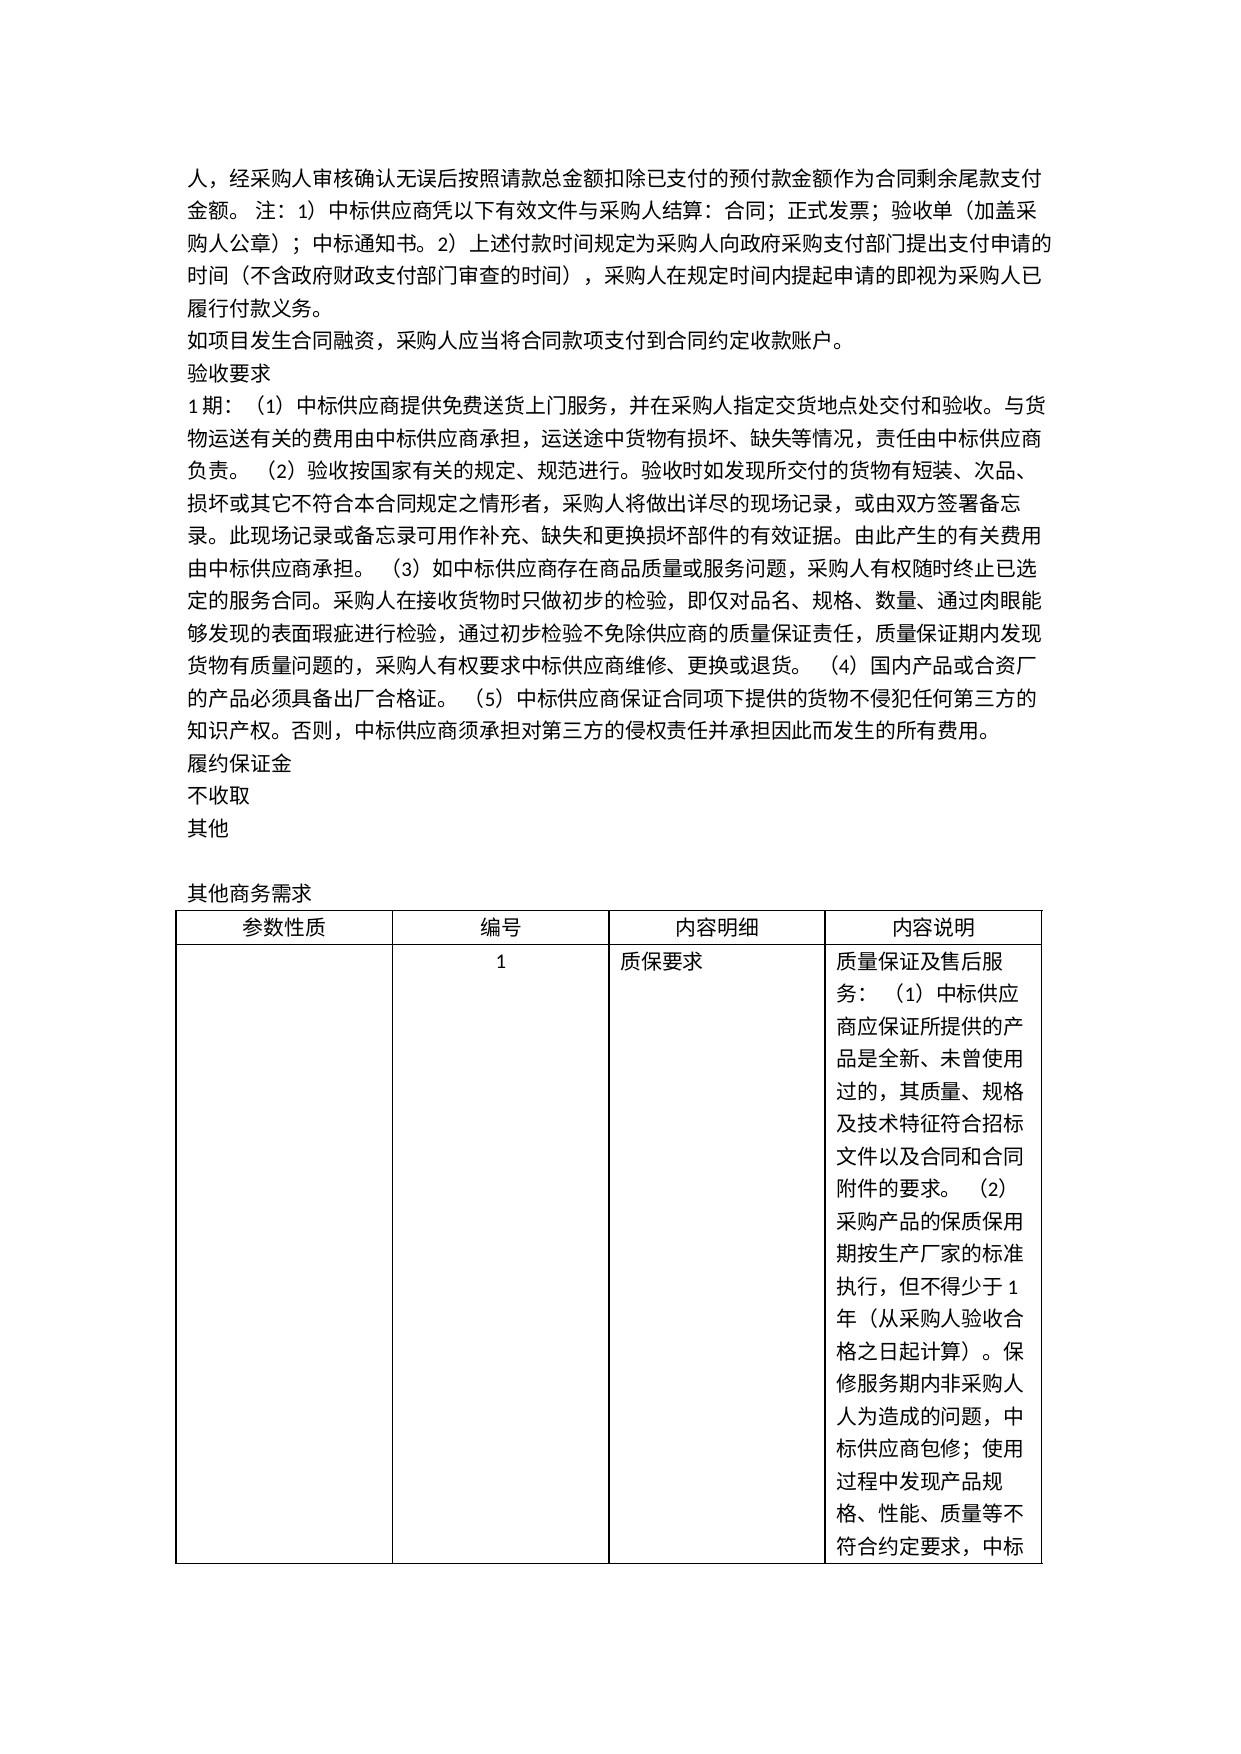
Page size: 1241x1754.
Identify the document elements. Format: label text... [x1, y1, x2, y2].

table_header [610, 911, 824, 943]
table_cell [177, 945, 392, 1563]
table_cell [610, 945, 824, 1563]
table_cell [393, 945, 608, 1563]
text 其他商务需求 [187, 877, 1053, 909]
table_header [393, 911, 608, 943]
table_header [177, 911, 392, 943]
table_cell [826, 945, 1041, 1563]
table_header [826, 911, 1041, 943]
